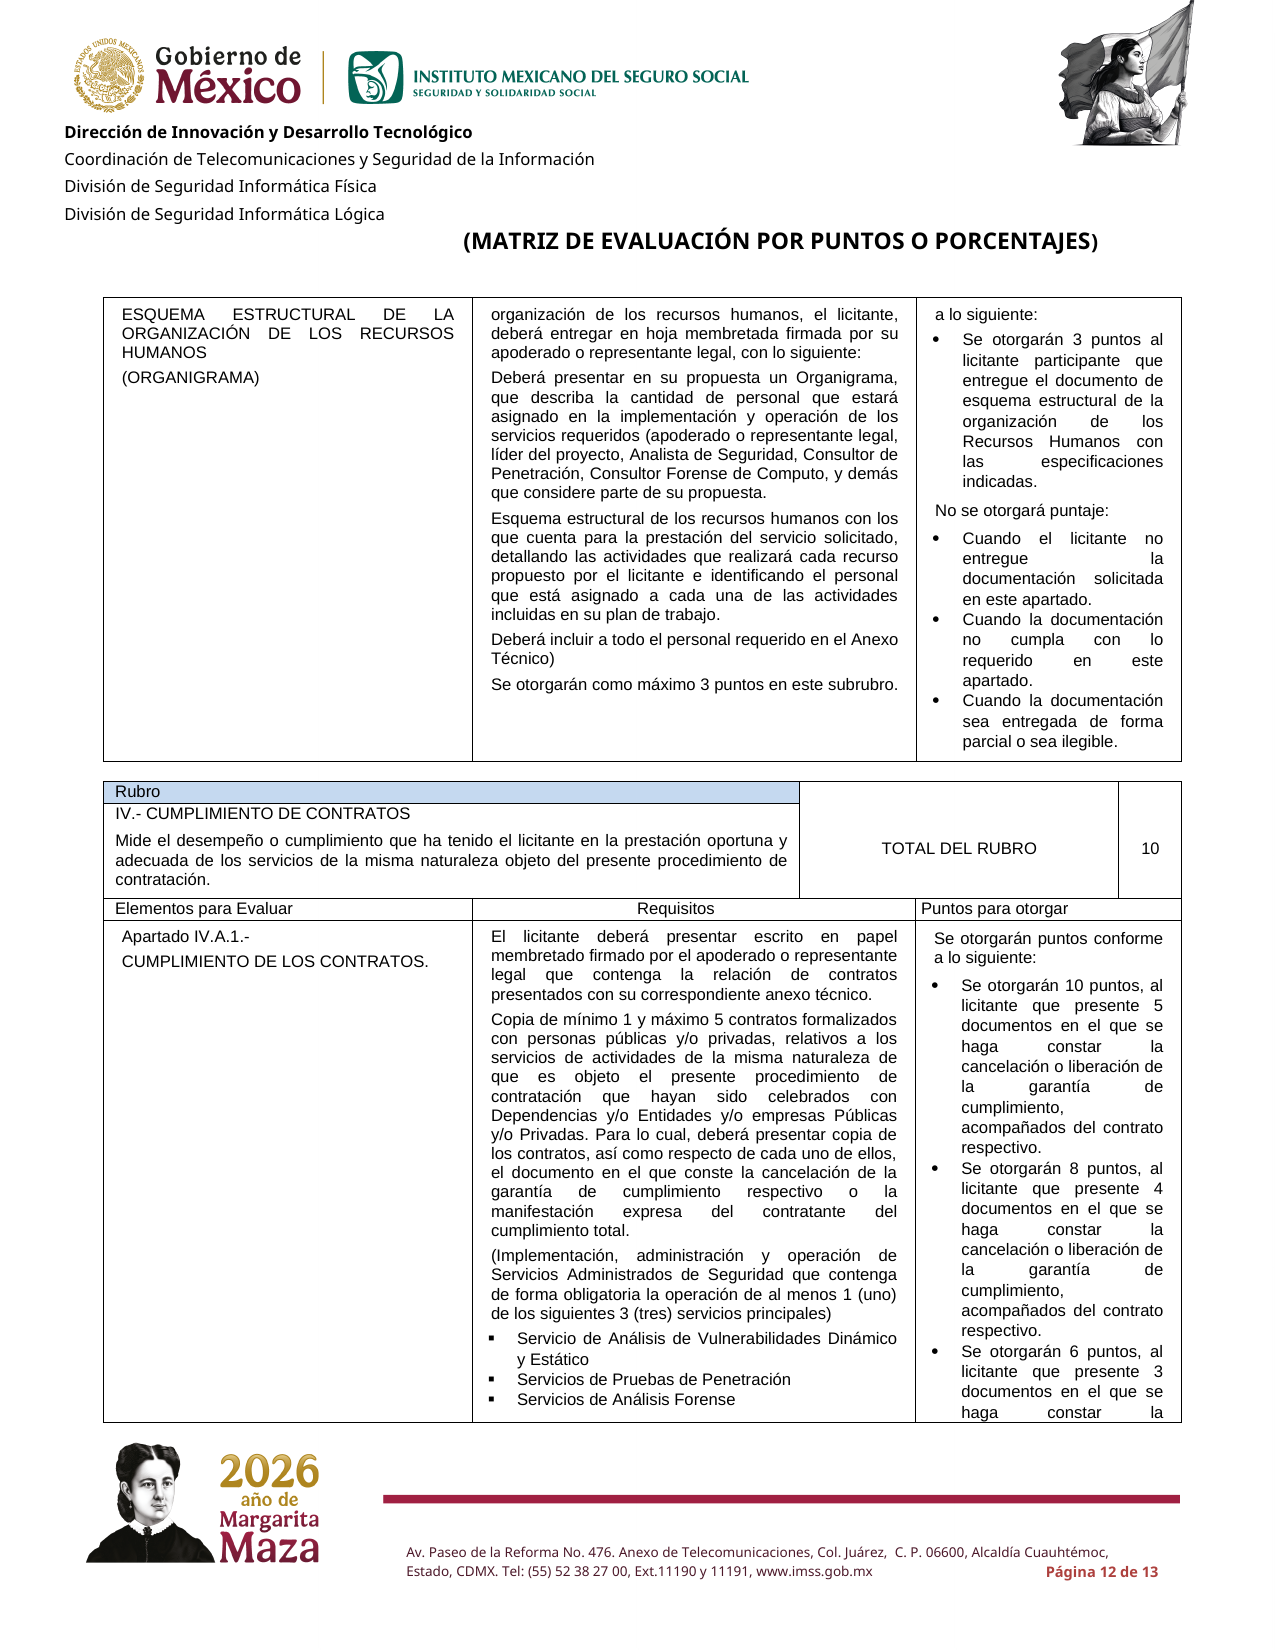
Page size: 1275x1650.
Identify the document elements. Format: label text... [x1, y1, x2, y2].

picture [0, 0, 1275, 1650]
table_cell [104, 298, 472, 761]
table_header Rubro [104, 782, 799, 803]
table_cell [917, 298, 1181, 761]
table_cell Puntos para otorgar [916, 899, 1181, 919]
table_cell IV.- CUMPLIMIENTO DE CONTRATOS Mide el desempeño o cumplimiento que ha tenido el licitante en la prestación oportuna y adecuada de los servicios de la misma naturaleza objeto del presente procedimiento de contratación. [104, 804, 799, 898]
table_header TOTAL DEL RUBRO [800, 782, 1118, 898]
table_header 10 [1119, 782, 1181, 898]
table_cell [916, 921, 1181, 1422]
table_cell Requisitos [473, 899, 915, 919]
table_cell Elementos para Evaluar [104, 899, 472, 919]
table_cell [473, 921, 915, 1422]
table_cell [104, 921, 472, 1422]
